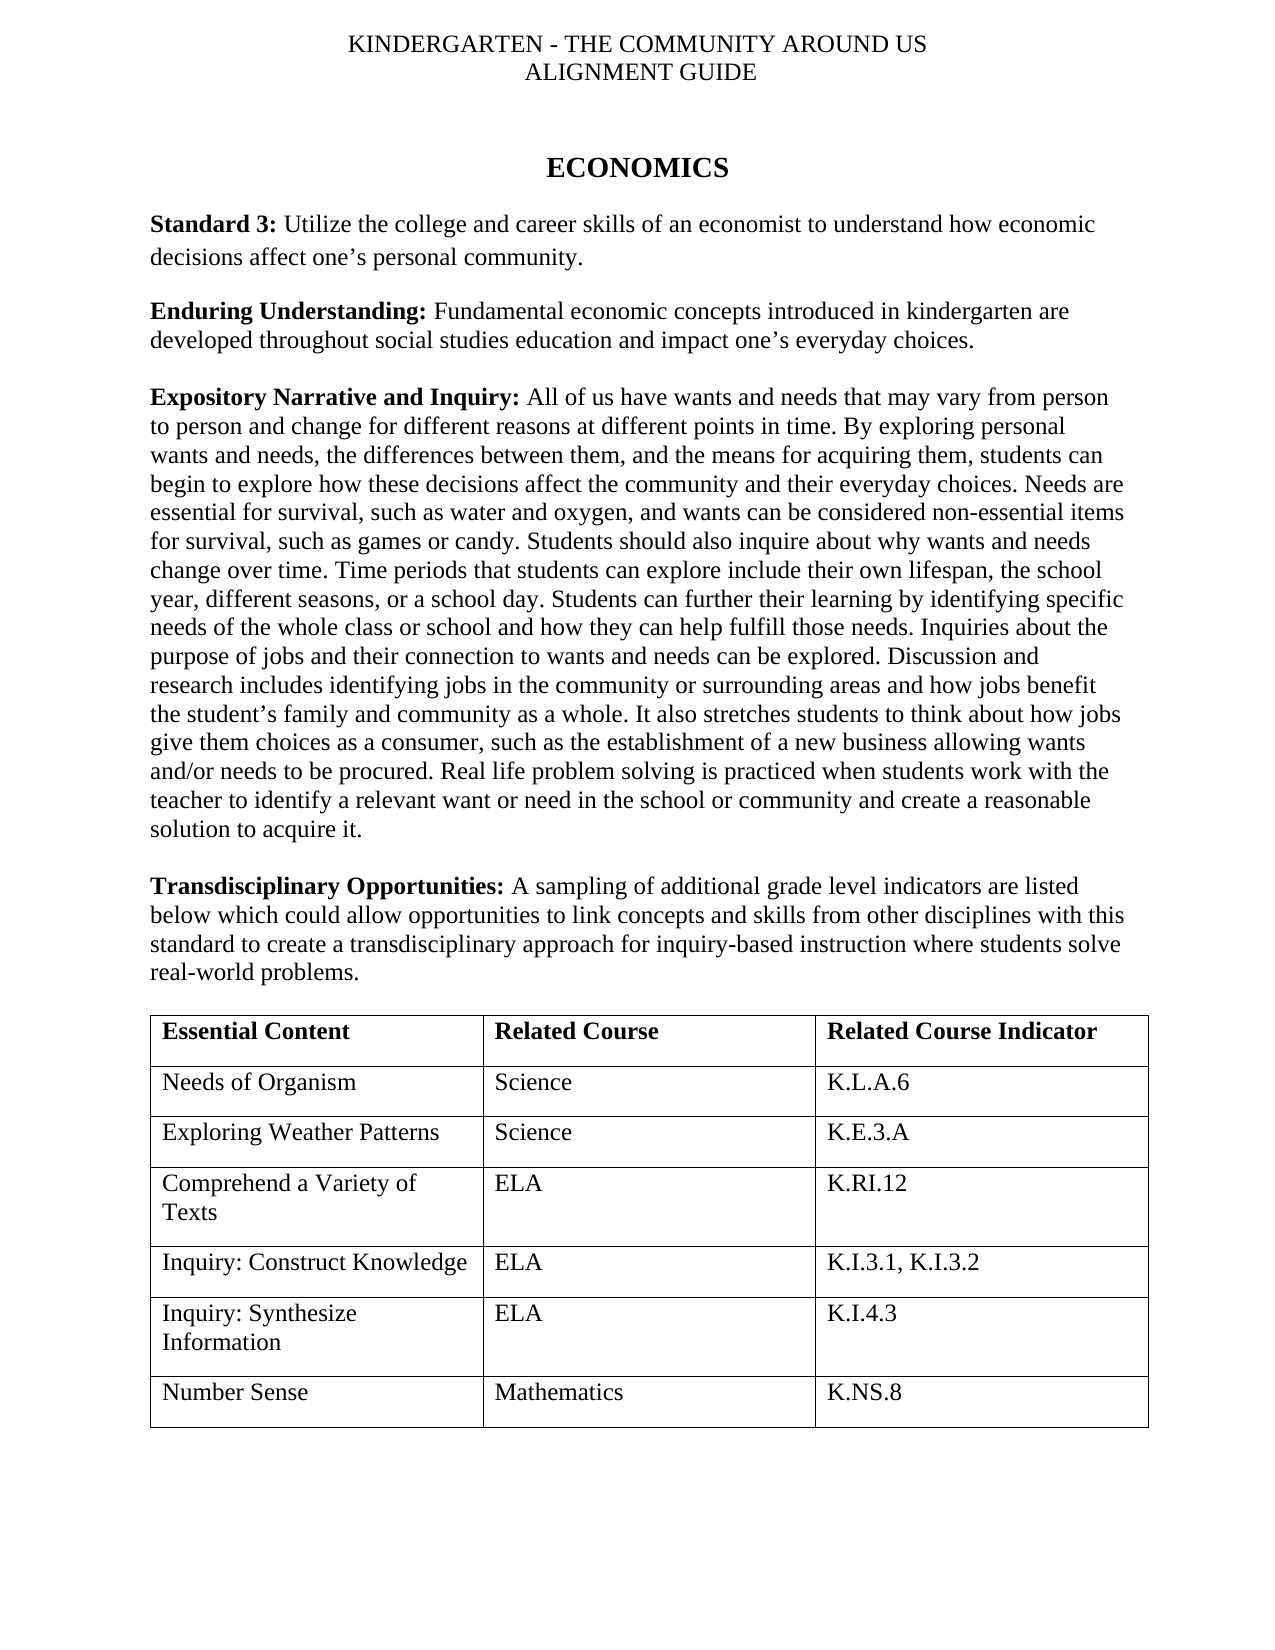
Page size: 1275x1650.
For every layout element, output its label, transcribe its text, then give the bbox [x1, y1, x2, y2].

text Transdisciplinary Opportunities: A sampling of additional grade level indicators are listed below which could allow opportunities to link concepts and skills from other disciplines with this standard to create a transdisciplinary approach for inquiry-based instruction where students solve real-world problems. [150, 871, 1125, 986]
text Enduring Understanding: Fundamental economic concepts introduced in kindergarten are developed throughout social studies education and impact one’s everyday choices. [150, 296, 1125, 354]
table_cell ELA [484, 1298, 815, 1376]
table_cell K.E.3.A [816, 1117, 1148, 1167]
table_cell Number Sense [151, 1377, 483, 1427]
table_cell K.L.A.6 [816, 1067, 1148, 1116]
table_cell Mathematics [484, 1377, 815, 1427]
table_cell ELA [484, 1168, 815, 1246]
text ECONOMICS [150, 150, 1125, 183]
table_cell Science [484, 1117, 815, 1167]
table_cell Science [484, 1067, 815, 1116]
table_cell K.NS.8 [816, 1377, 1148, 1427]
table_cell K.I.3.1, K.I.3.2 [816, 1247, 1148, 1297]
table_cell K.I.4.3 [816, 1298, 1148, 1376]
table_header Related Course Indicator [816, 1016, 1148, 1066]
table_header Essential Content [151, 1016, 483, 1066]
table_cell Needs of Organism [151, 1067, 483, 1116]
text Standard 3: Utilize the college and career skills of an economist to understand how economic decisions affect one’s personal community. [150, 209, 1125, 271]
text Expository Narrative and Inquiry: All of us have wants and needs that may vary from person to person and change for different reasons at different points in time. By exploring personal wants and needs, the differences between them, and the means for acquiring them, students can begin to explore how these decisions affect the community and their everyday choices. Needs are essential for survival, such as water and oxygen, and wants can be considered non-essential items for survival, such as games or candy. Students should also inquire about why wants and needs change over time. Time periods that students can explore include their own lifespan, the school year, different seasons, or a school day. Students can further their learning by identifying specific needs of the whole class or school and how they can help fulfill those needs. Inquiries about the purpose of jobs and their connection to wants and needs can be explored. Discussion and research includes identifying jobs in the community or surrounding areas and how jobs benefit the student’s family and community as a whole. It also stretches students to think about how jobs give them choices as a consumer, such as the establishment of a new business allowing wants and/or needs to be procured. Real life problem solving is practiced when students work with the teacher to identify a relevant want or need in the school or community and create a reasonable solution to acquire it. [150, 382, 1125, 842]
table_cell Exploring Weather Patterns [151, 1117, 483, 1167]
table_cell Comprehend a Variety of Texts [151, 1168, 483, 1246]
table_cell Inquiry: Construct Knowledge [151, 1247, 483, 1297]
table_cell ELA [484, 1247, 815, 1297]
table_cell K.RI.12 [816, 1168, 1148, 1246]
table_cell Inquiry: Synthesize Information [151, 1298, 483, 1376]
table_header Related Course [484, 1016, 815, 1066]
